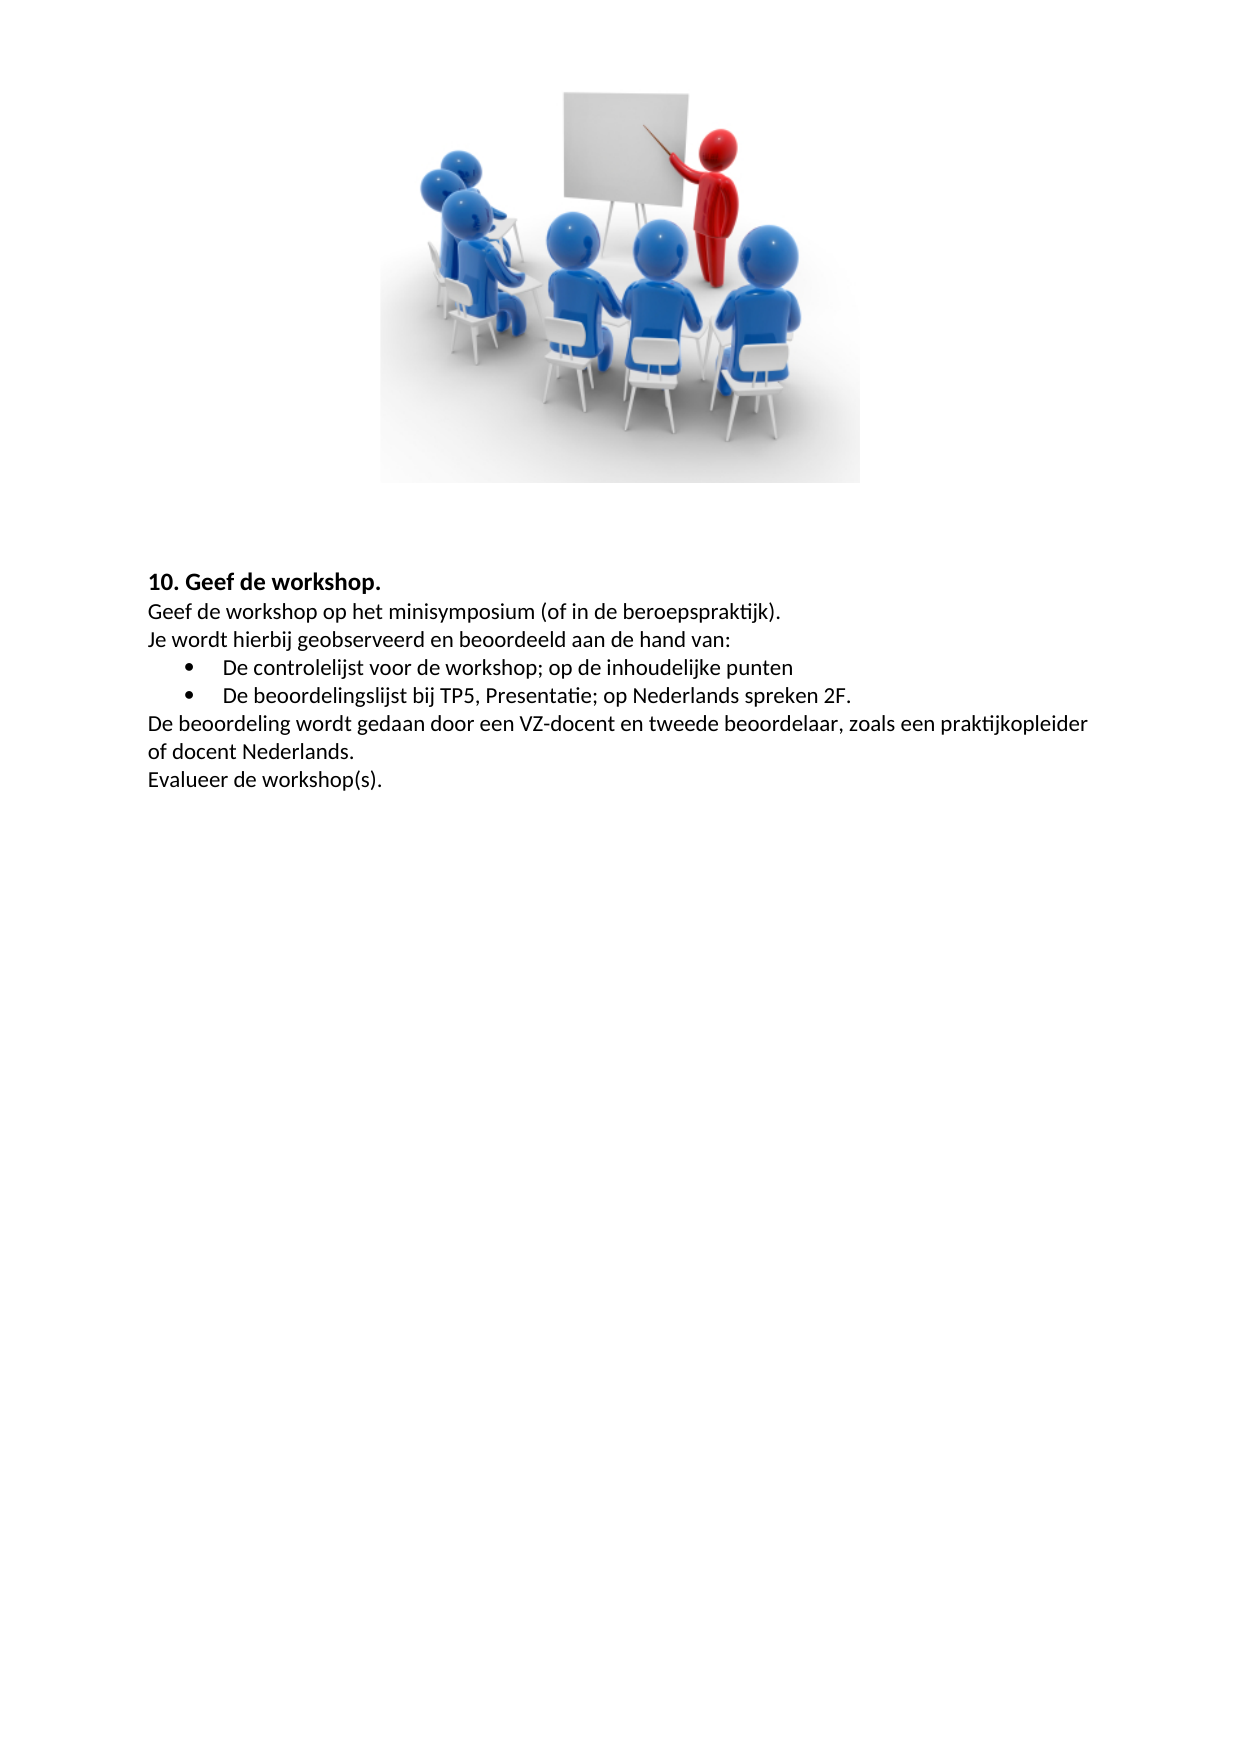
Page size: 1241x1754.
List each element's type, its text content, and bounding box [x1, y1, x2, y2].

list De controlelijst voor de workshop; op de inhoudelijke punten [185, 653, 1092, 681]
list De beoordelingslijst bij TP5, Presentatie; op Nederlands spreken 2F. [185, 681, 1092, 709]
text Evalueer de workshop(s). [148, 765, 1092, 793]
picture [380, 59, 860, 483]
text Geef de workshop op het minisymposium (of in de beroepspraktijk). [148, 597, 1092, 625]
list Geef de workshop. [148, 566, 1092, 597]
text De beoordeling wordt gedaan door een VZ-docent en tweede beoordelaar, zoals een praktijkopleider of docent Nederlands. [148, 709, 1092, 765]
text Je wordt hierbij geobserveerd en beoordeeld aan de hand van: [148, 625, 1092, 653]
